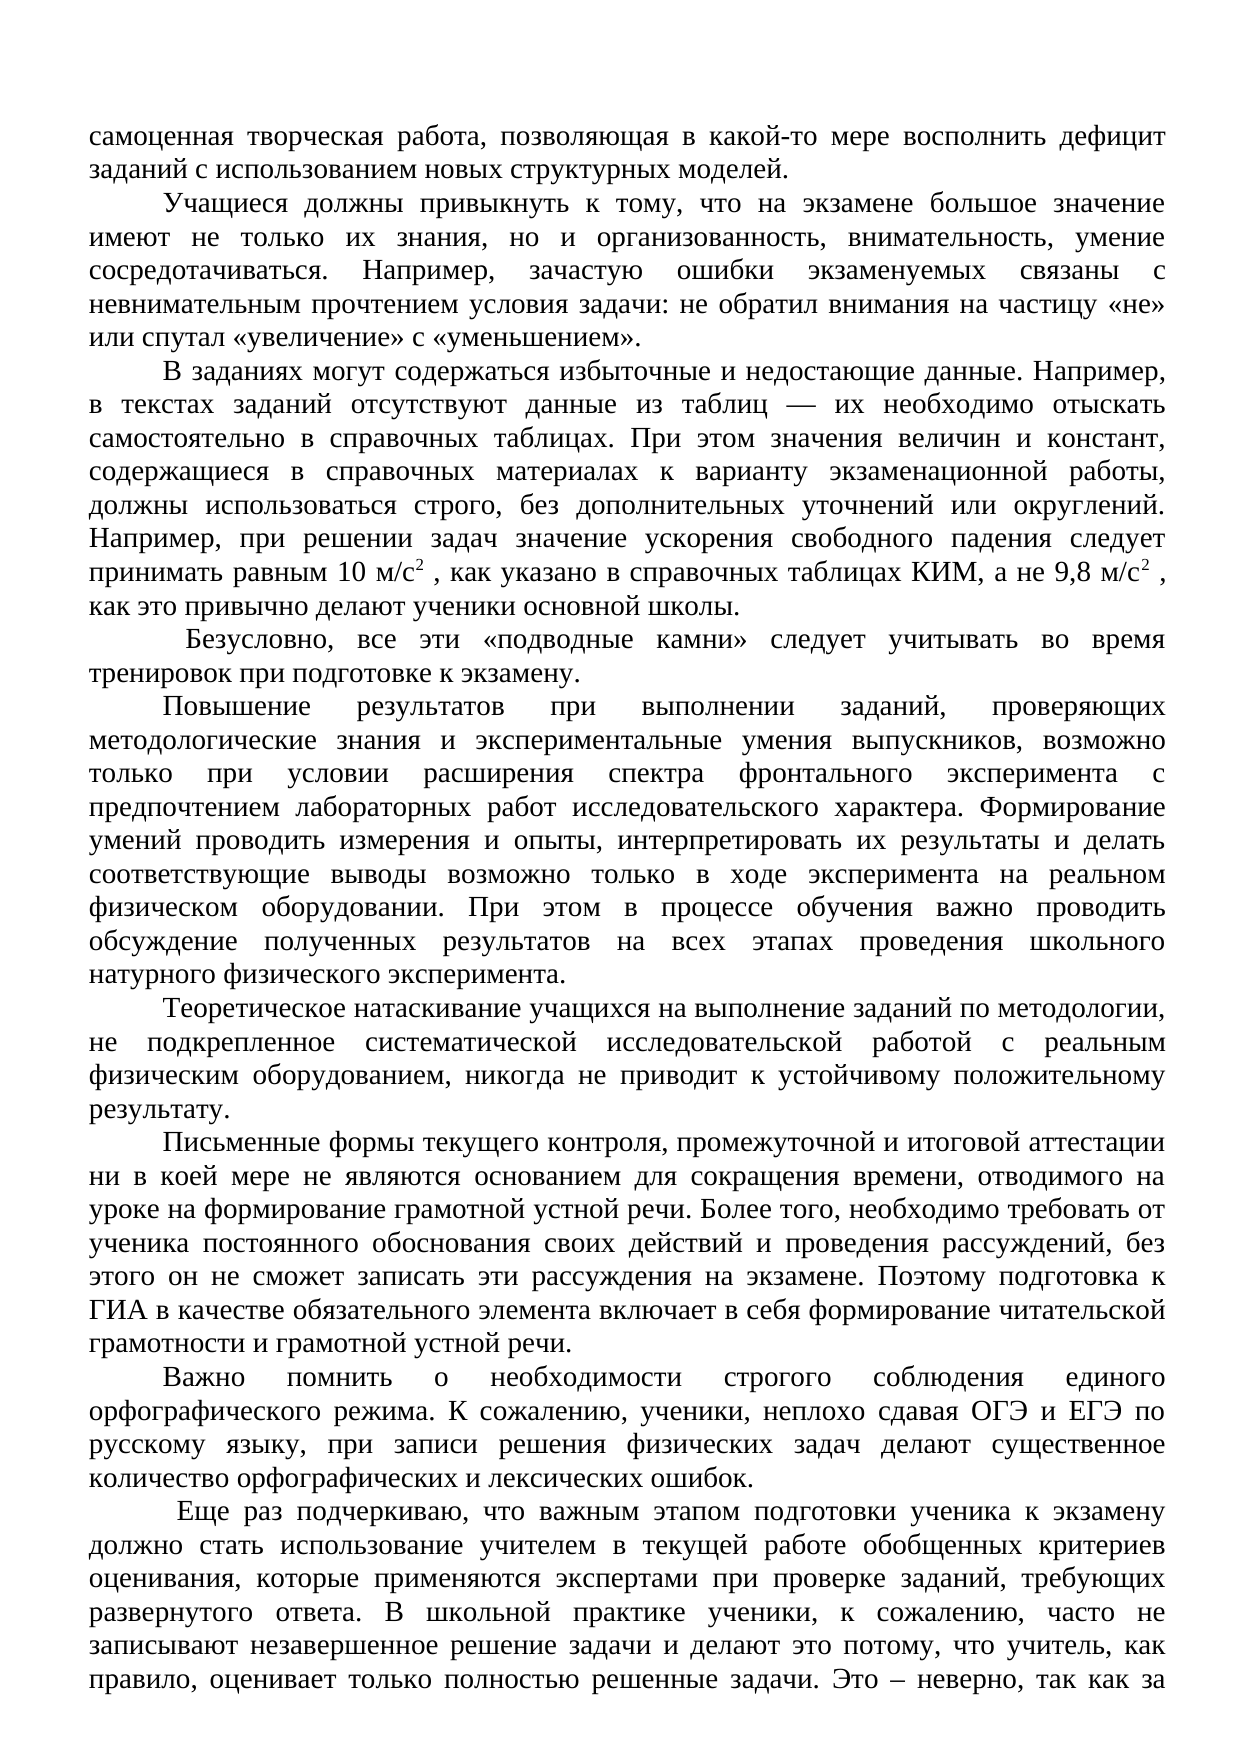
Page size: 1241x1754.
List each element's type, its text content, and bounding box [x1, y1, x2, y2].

text Повышение результатов при выполнении заданий, проверяющих методологические знания и экспериментальные умения выпускников, возможно только при условии расширения спектра фронтального эксперимента с предпочтением лабораторных работ исследовательского характера. Формирование умений проводить измерения и опыты, интерпретировать их результаты и делать соответствующие выводы возможно только в ходе эксперимента на реальном физическом оборудовании. При этом в процессе обучения важно проводить обсуждение полученных результатов на всех этапах проведения школьного натурного физического эксперимента. [89, 688, 1167, 990]
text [89, 1493, 1167, 1694]
text Теоретическое натаскивание учащихся на выполнение заданий по методологии, не подкрепленное систематической исследовательской работой с реальным физическим оборудованием, никогда не приводит к устойчивому положительному результату. [89, 990, 1167, 1124]
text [89, 118, 1167, 185]
text Безусловно, все эти «подводные камни» следует учитывать во время тренировок при подготовке к экзамену. [89, 621, 1167, 688]
text Учащиеся должны привыкнуть к тому, что на экзамене большое значение имеют не только их знания, но и организованность, внимательность, умение сосредотачиваться. Например, зачастую ошибки экзаменуемых связаны с невнимательным прочтением условия задачи: не обратил внимания на частицу «не» или спутал «увеличение» с «уменьшением». [89, 185, 1167, 353]
text В заданиях могут содержаться избыточные и недостающие данные. Например, в текстах заданий отсутствуют данные из таблиц — их необходимо отыскать самостоятельно в справочных таблицах. При этом значения величин и констант, содержащиеся в справочных материалах к варианту экзаменационной работы, должны использоваться строго, без дополнительных уточнений или округлений. Например, при решении задач значение ускорения свободного падения следует принимать равным 10 м/с2 , как указано в справочных таблицах КИМ, а не 9,8 м/с2 , как это привычно делают ученики основной школы. [89, 353, 1167, 621]
text Важно помнить о необходимости строгого соблюдения единого орфографического режима. К сожалению, ученики, неплохо сдавая ОГЭ и ЕГЭ по русскому языку, при записи решения физических задач делают существенное количество орфографических и лексических ошибок. [89, 1359, 1167, 1493]
text Письменные формы текущего контроля, промежуточной и итоговой аттестации ни в коей мере не являются основанием для сокращения времени, отводимого на уроке на формирование грамотной устной речи. Более того, необходимо требовать от ученика постоянного обоснования своих действий и проведения рассуждений, без этого он не сможет записать эти рассуждения на экзамене. Поэтому подготовка к ГИА в качестве обязательного элемента включает в себя формирование читательской грамотности и грамотной устной речи. [89, 1124, 1167, 1359]
